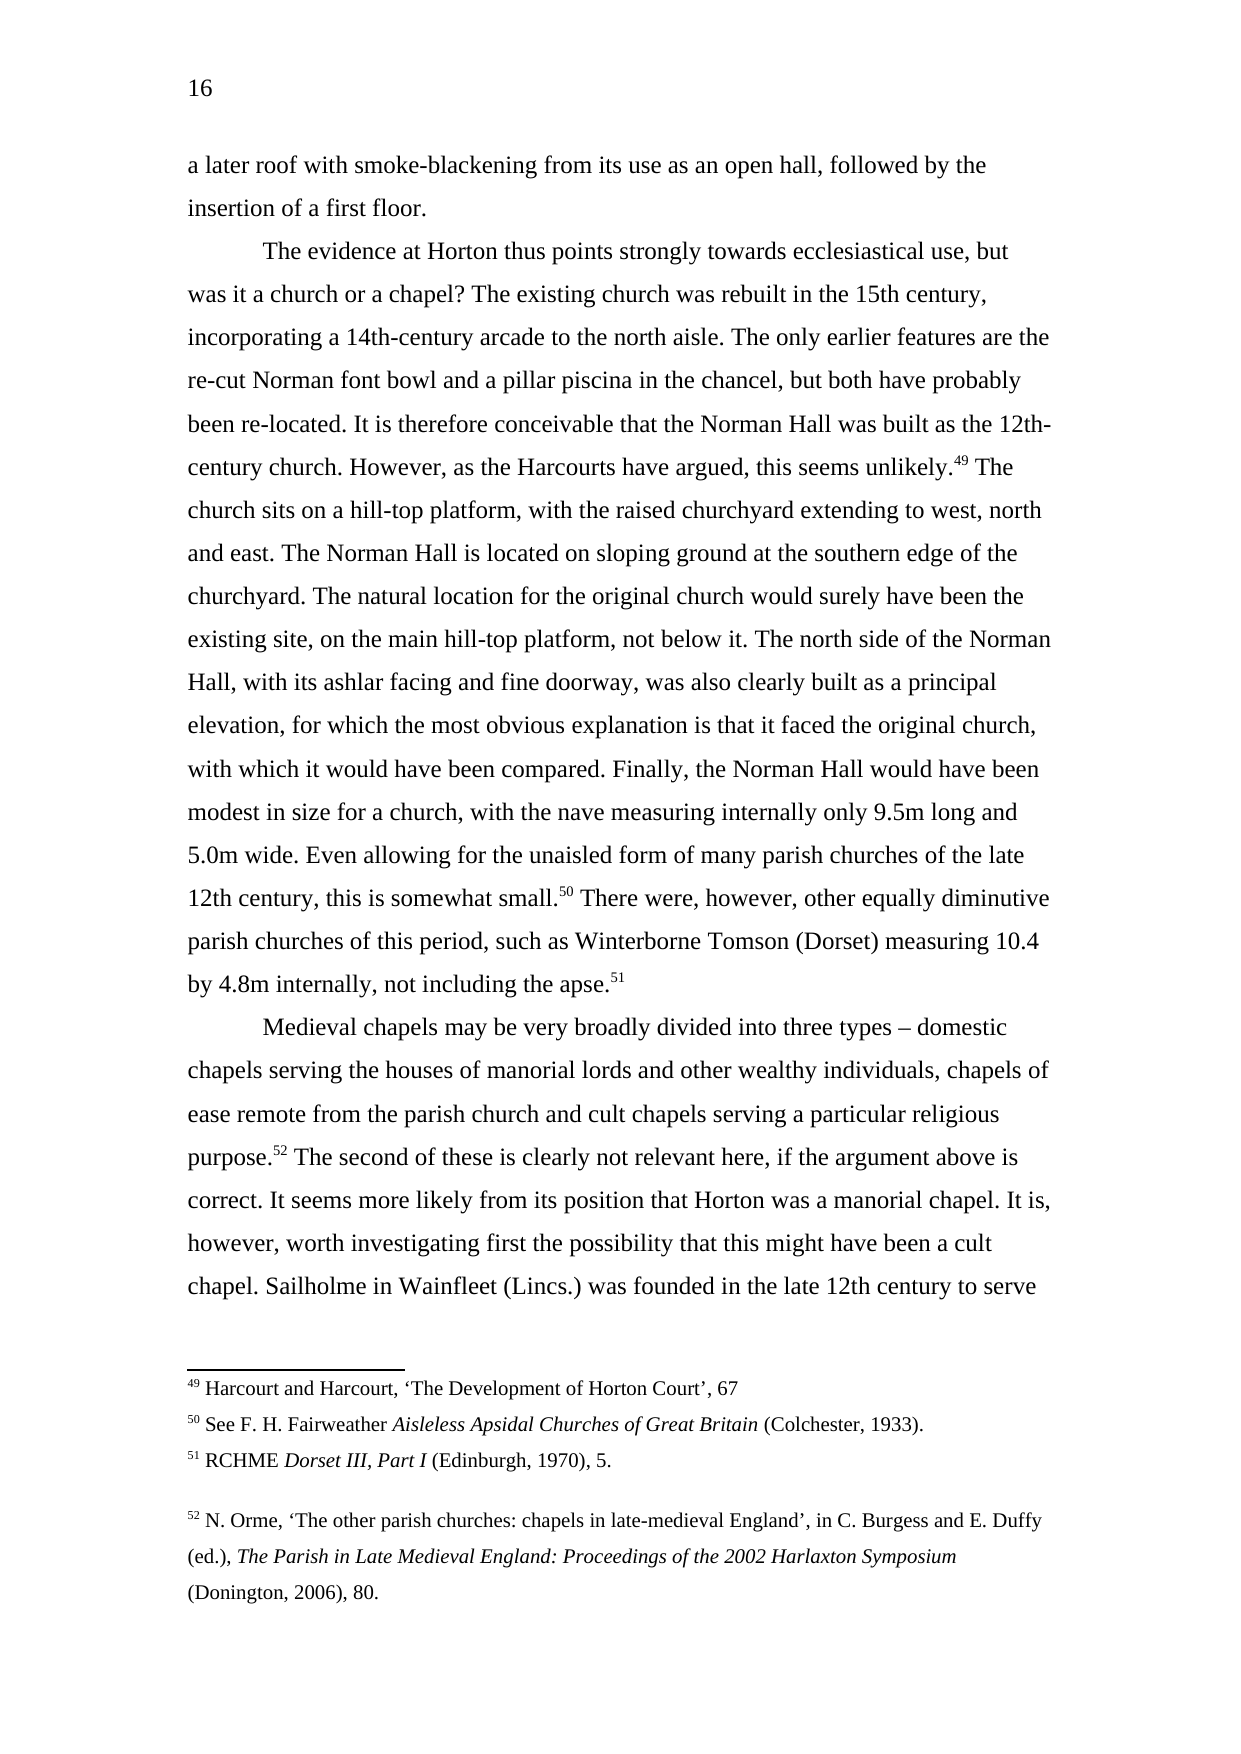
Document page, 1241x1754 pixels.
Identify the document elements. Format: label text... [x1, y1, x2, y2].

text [187, 150, 1053, 222]
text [187, 1012, 1053, 1300]
text The evidence at Horton thus points strongly towards ecclesiastical use, but was it a church or a chapel? The existing church was rebuilt in the 15th century, incorporating a 14th-century arcade to the north aisle. The only earlier features are the re-cut Norman font bowl and a pillar piscina in the chancel, but both have probably been re-located. It is therefore conceivable that the Norman Hall was built as the 12th-century church. However, as the Harcourts have argued, this seems unlikely. The church sits on a hill-top platform, with the raised churchyard extending to west, north and east. The Norman Hall is located on sloping ground at the southern edge of the churchyard. The natural location for the original church would surely have been the existing site, on the main hill-top platform, not below it. The north side of the Norman Hall, with its ashlar facing and fine doorway, was also clearly built as a principal elevation, for which the most obvious explanation is that it faced the original church, with which it would have been compared. Finally, the Norman Hall would have been modest in size for a church, with the nave measuring internally only 9.5m long and 5.0m wide. Even allowing for the unaisled form of many parish churches of the late 12th century, this is somewhat small. There were, however, other equally diminutive parish churches of this period, such as Winterborne Tomson (Dorset) measuring 10.4 by 4.8m internally, not including the apse. [187, 236, 1053, 998]
